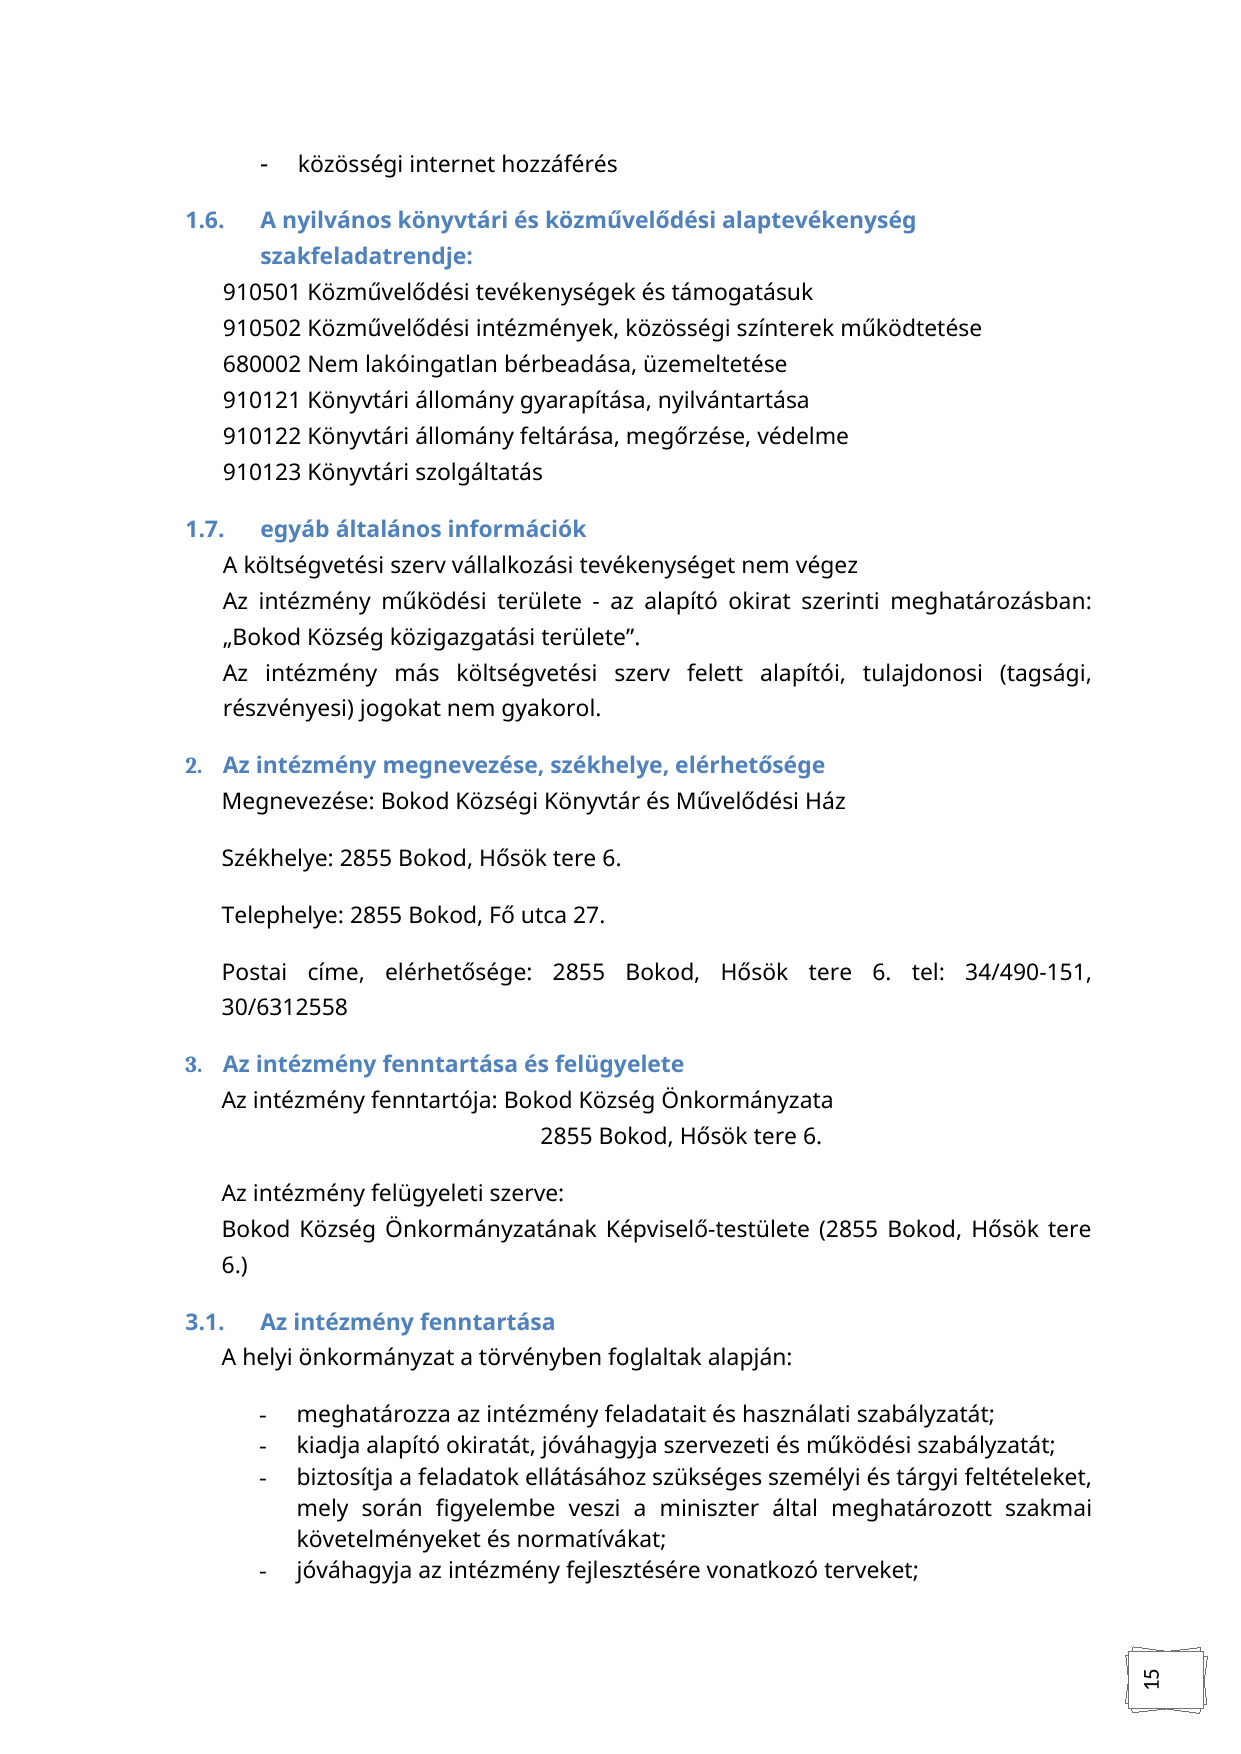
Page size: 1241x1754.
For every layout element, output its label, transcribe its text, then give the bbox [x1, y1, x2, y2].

list 910122 Könyvtári állomány feltárása, megőrzése, védelme [223, 420, 1093, 451]
text Megnevezése: Bokod Községi Könyvtár és Művelődési Ház [221, 785, 1093, 816]
list 910123 Könyvtári szolgáltatás [223, 456, 1093, 487]
list meghatározza az intézmény feladatait és használati szabályzatát; [259, 1398, 1093, 1429]
list 910502 Közművelődési intézmények, közösségi színterek működtetése [223, 312, 1093, 343]
list jóváhagyja az intézmény fejlesztésére vonatkozó terveket; [259, 1554, 1093, 1586]
list biztosítja a feladatok ellátásához szükséges személyi és tárgyi feltételeket, mely során figyelembe veszi a miniszter által meghatározott szakmai követelményeket és normatívákat; [259, 1461, 1093, 1554]
text Az intézmény fenntartója: Bokod Község Önkormányzata [221, 1084, 1093, 1115]
text Telephelye: 2855 Bokod, Fő utca 27. [221, 899, 1093, 930]
text Az intézmény felügyeleti szerve: [221, 1177, 1093, 1208]
list közösségi internet hozzáférés [260, 148, 1093, 179]
subtitle Az intézmény megnevezése, székhelye, elérhetősége [185, 749, 1093, 780]
text Bokod Község Önkormányzatának Képviselő-testülete (2855 Bokod, Hősök tere 6.) [221, 1213, 1093, 1280]
subtitle Az intézmény fenntartása [185, 1305, 1093, 1337]
list Az intézmény más költségvetési szerv felett alapítói, tulajdonosi (tagsági, részvényesi) jogokat nem gyakorol. [223, 656, 1093, 724]
text Postai címe, elérhetősége: 2855 Bokod, Hősök tere 6. tel: 34/490-151, 30/6312558 [221, 955, 1093, 1023]
list 910121 Könyvtári állomány gyarapítása, nyilvántartása [223, 384, 1093, 415]
list 680002 Nem lakóingatlan bérbeadása, üzemeltetése [223, 348, 1093, 379]
text Székhelye: 2855 Bokod, Hősök tere 6. [221, 842, 1093, 873]
list 910501 Közművelődési tevékenységek és támogatásuk [223, 276, 1093, 307]
list Az intézmény működési területe - az alapító okirat szerinti meghatározásban: „Bokod Község közigazgatási területe”. [223, 584, 1093, 652]
list A költségvetési szerv vállalkozási tevékenységet nem végez [223, 549, 1093, 580]
subtitle egyáb általános információk [185, 513, 1093, 544]
subtitle Az intézmény fenntartása és felügyelete [185, 1048, 1093, 1079]
text A helyi önkormányzat a törvényben foglaltak alapján: [221, 1341, 1093, 1373]
list kiadja alapító okiratát, jóváhagyja szervezeti és működési szabályzatát; [259, 1429, 1093, 1461]
text 2855 Bokod, Hősök tere 6. [221, 1120, 1093, 1151]
subtitle A nyilvános könyvtári és közművelődési alaptevékenység szakfeladatrendje: [185, 204, 1093, 272]
